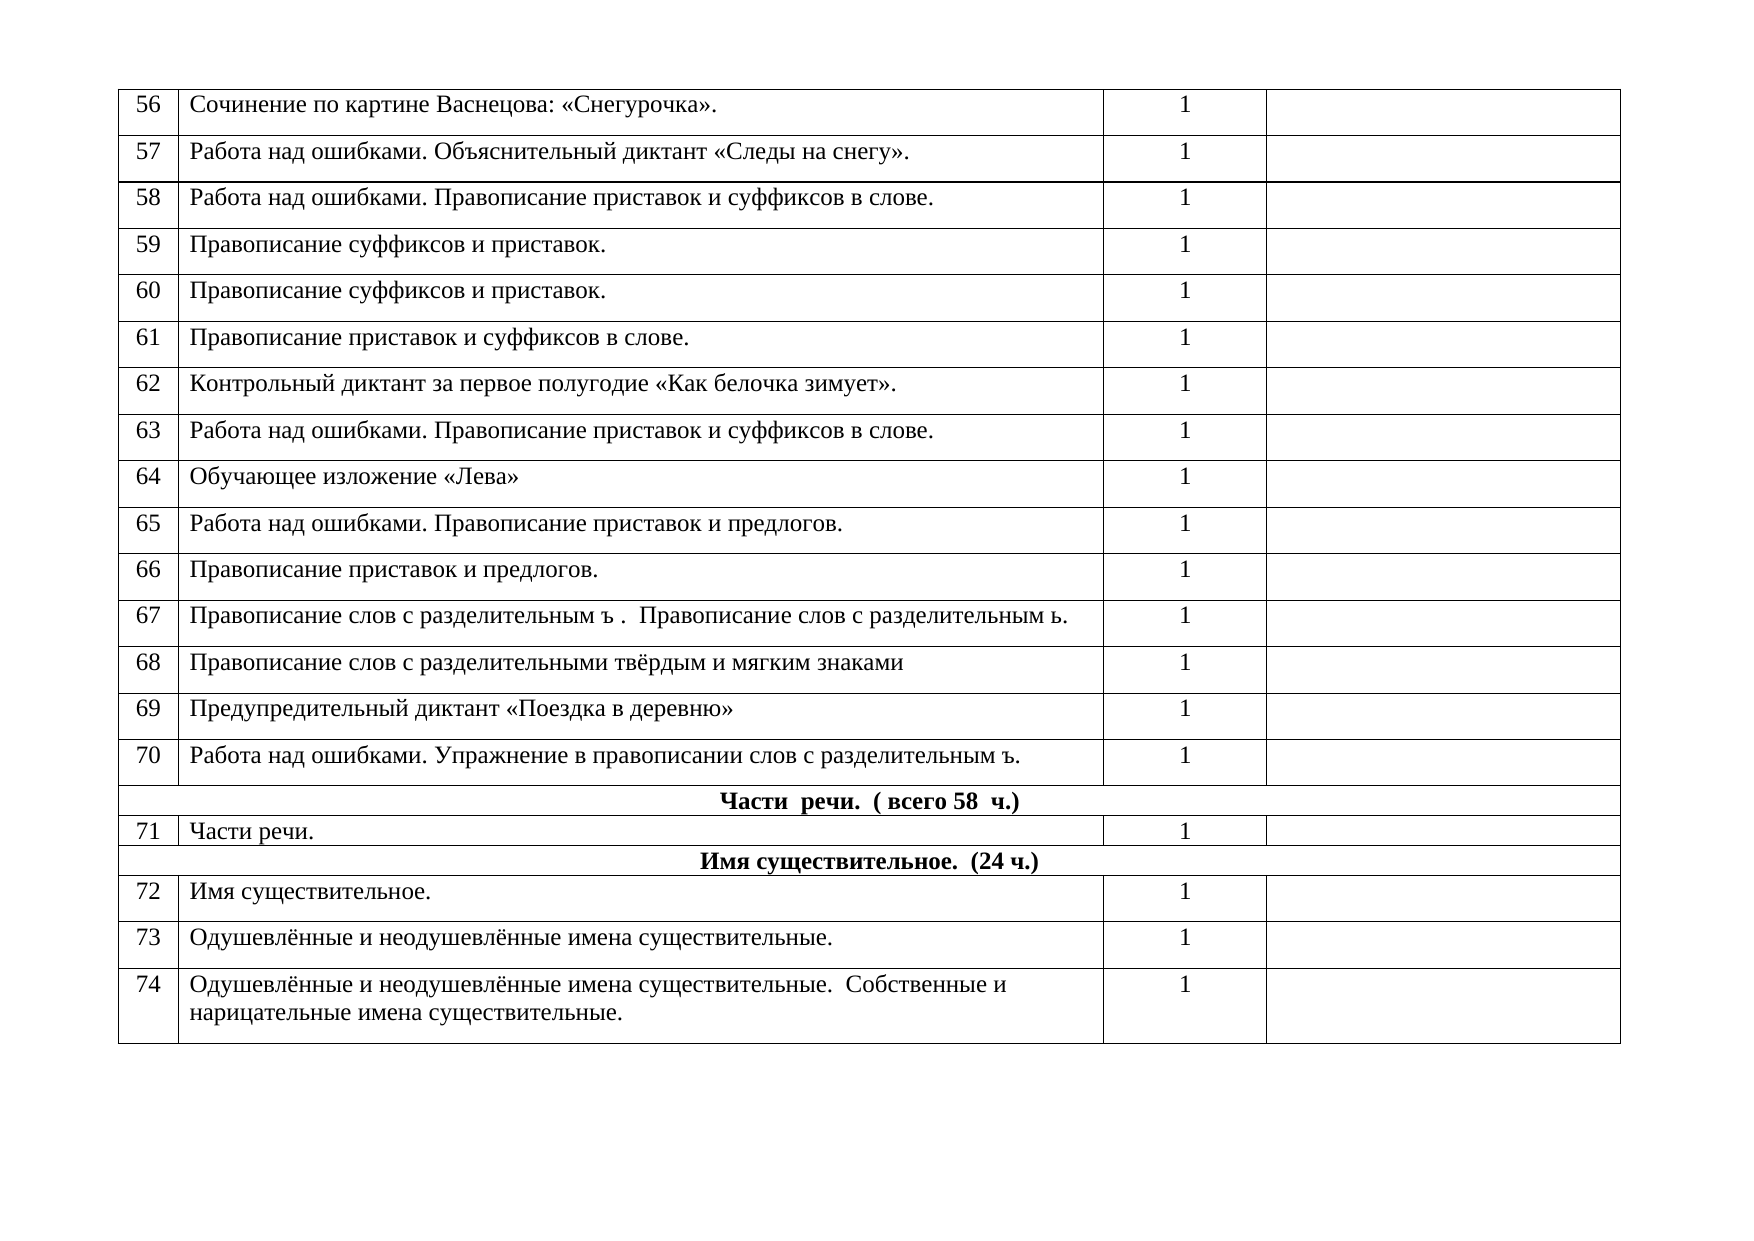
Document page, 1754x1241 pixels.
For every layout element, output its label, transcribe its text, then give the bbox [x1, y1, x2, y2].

table_cell 1 [1104, 694, 1266, 739]
table_cell [1267, 647, 1620, 692]
table_cell 56 [119, 90, 178, 135]
table_cell Части речи. ( всего 58 ч.) [119, 786, 1620, 815]
table_cell 1 [1104, 601, 1266, 646]
table_cell [1267, 415, 1620, 460]
table_cell 64 [119, 461, 178, 507]
table_cell 58 [119, 183, 178, 228]
table_cell [1267, 508, 1620, 553]
table_cell [1267, 601, 1620, 646]
table_cell 1 [1104, 969, 1266, 1043]
table_cell 1 [1104, 740, 1266, 785]
table_cell Одушевлённые и неодушевлённые имена существительные. Собственные и нарицательные имена существительные. [179, 969, 1103, 1043]
table_cell Предупредительный диктант «Поездка в деревню» [179, 694, 1103, 739]
table_cell [1267, 876, 1620, 921]
table_cell Обучающее изложение «Лева» [179, 461, 1103, 507]
table_cell Части речи. [179, 816, 1103, 845]
table_cell [1267, 183, 1620, 228]
table_cell Правописание слов с разделительным ъ . Правописание слов с разделительным ь. [179, 601, 1103, 646]
table_cell 66 [119, 554, 178, 599]
table_cell 63 [119, 415, 178, 460]
table_cell [1267, 136, 1620, 181]
table_cell 1 [1104, 922, 1266, 968]
table_cell [1267, 461, 1620, 507]
table_cell Имя существительное. [179, 876, 1103, 921]
table_cell 74 [119, 969, 178, 1043]
table_cell 59 [119, 229, 178, 274]
table_cell 61 [119, 322, 178, 367]
table_cell [1267, 275, 1620, 321]
table_cell Контрольный диктант за первое полугодие «Как белочка зимует». [179, 368, 1103, 414]
table_cell [1267, 554, 1620, 599]
table_cell Работа над ошибками. Правописание приставок и суффиксов в слове. [179, 415, 1103, 460]
table_cell Работа над ошибками. Объяснительный диктант «Следы на снегу». [179, 136, 1103, 181]
table_cell 72 [119, 876, 178, 921]
table_cell Работа над ошибками. Правописание приставок и предлогов. [179, 508, 1103, 553]
table_cell Правописание суффиксов и приставок. [179, 275, 1103, 321]
table_cell 1 [1104, 368, 1266, 414]
table_cell Правописание суффиксов и приставок. [179, 229, 1103, 274]
table_cell 73 [119, 922, 178, 968]
table_cell Работа над ошибками. Упражнение в правописании слов с разделительным ъ. [179, 740, 1103, 785]
table_cell 1 [1104, 275, 1266, 321]
table_cell 1 [1104, 508, 1266, 553]
table_cell [1267, 229, 1620, 274]
table_cell 65 [119, 508, 178, 553]
table_cell 1 [1104, 816, 1266, 845]
table_cell 1 [1104, 647, 1266, 692]
table_cell [1267, 90, 1620, 135]
table_cell 1 [1104, 183, 1266, 228]
table_cell Работа над ошибками. Правописание приставок и суффиксов в слове. [179, 183, 1103, 228]
table_cell [1267, 740, 1620, 785]
table_cell [1267, 322, 1620, 367]
table_cell [1267, 969, 1620, 1043]
table_cell 70 [119, 740, 178, 785]
table_cell 1 [1104, 322, 1266, 367]
table_cell Одушевлённые и неодушевлённые имена существительные. [179, 922, 1103, 968]
table_cell 1 [1104, 90, 1266, 135]
table_cell 1 [1104, 229, 1266, 274]
table_cell 1 [1104, 876, 1266, 921]
table_cell [1267, 368, 1620, 414]
table_cell 69 [119, 694, 178, 739]
table_cell 71 [119, 816, 178, 845]
table_cell 57 [119, 136, 178, 181]
table_cell 68 [119, 647, 178, 692]
table_cell [1267, 816, 1620, 845]
table_cell 1 [1104, 136, 1266, 181]
table_cell 62 [119, 368, 178, 414]
table_cell Правописание приставок и предлогов. [179, 554, 1103, 599]
table_cell 1 [1104, 554, 1266, 599]
table_cell Имя существительное. (24 ч.) [119, 846, 1620, 875]
table_cell [1267, 694, 1620, 739]
table_cell Правописание приставок и суффиксов в слове. [179, 322, 1103, 367]
table_cell Сочинение по картине Васнецова: «Снегурочка». [179, 90, 1103, 135]
table_cell Правописание слов с разделительными твёрдым и мягким знаками [179, 647, 1103, 692]
table_cell [1267, 922, 1620, 968]
table_cell 1 [1104, 461, 1266, 507]
table_cell 1 [1104, 415, 1266, 460]
table_cell 60 [119, 275, 178, 321]
table_cell 67 [119, 601, 178, 646]
